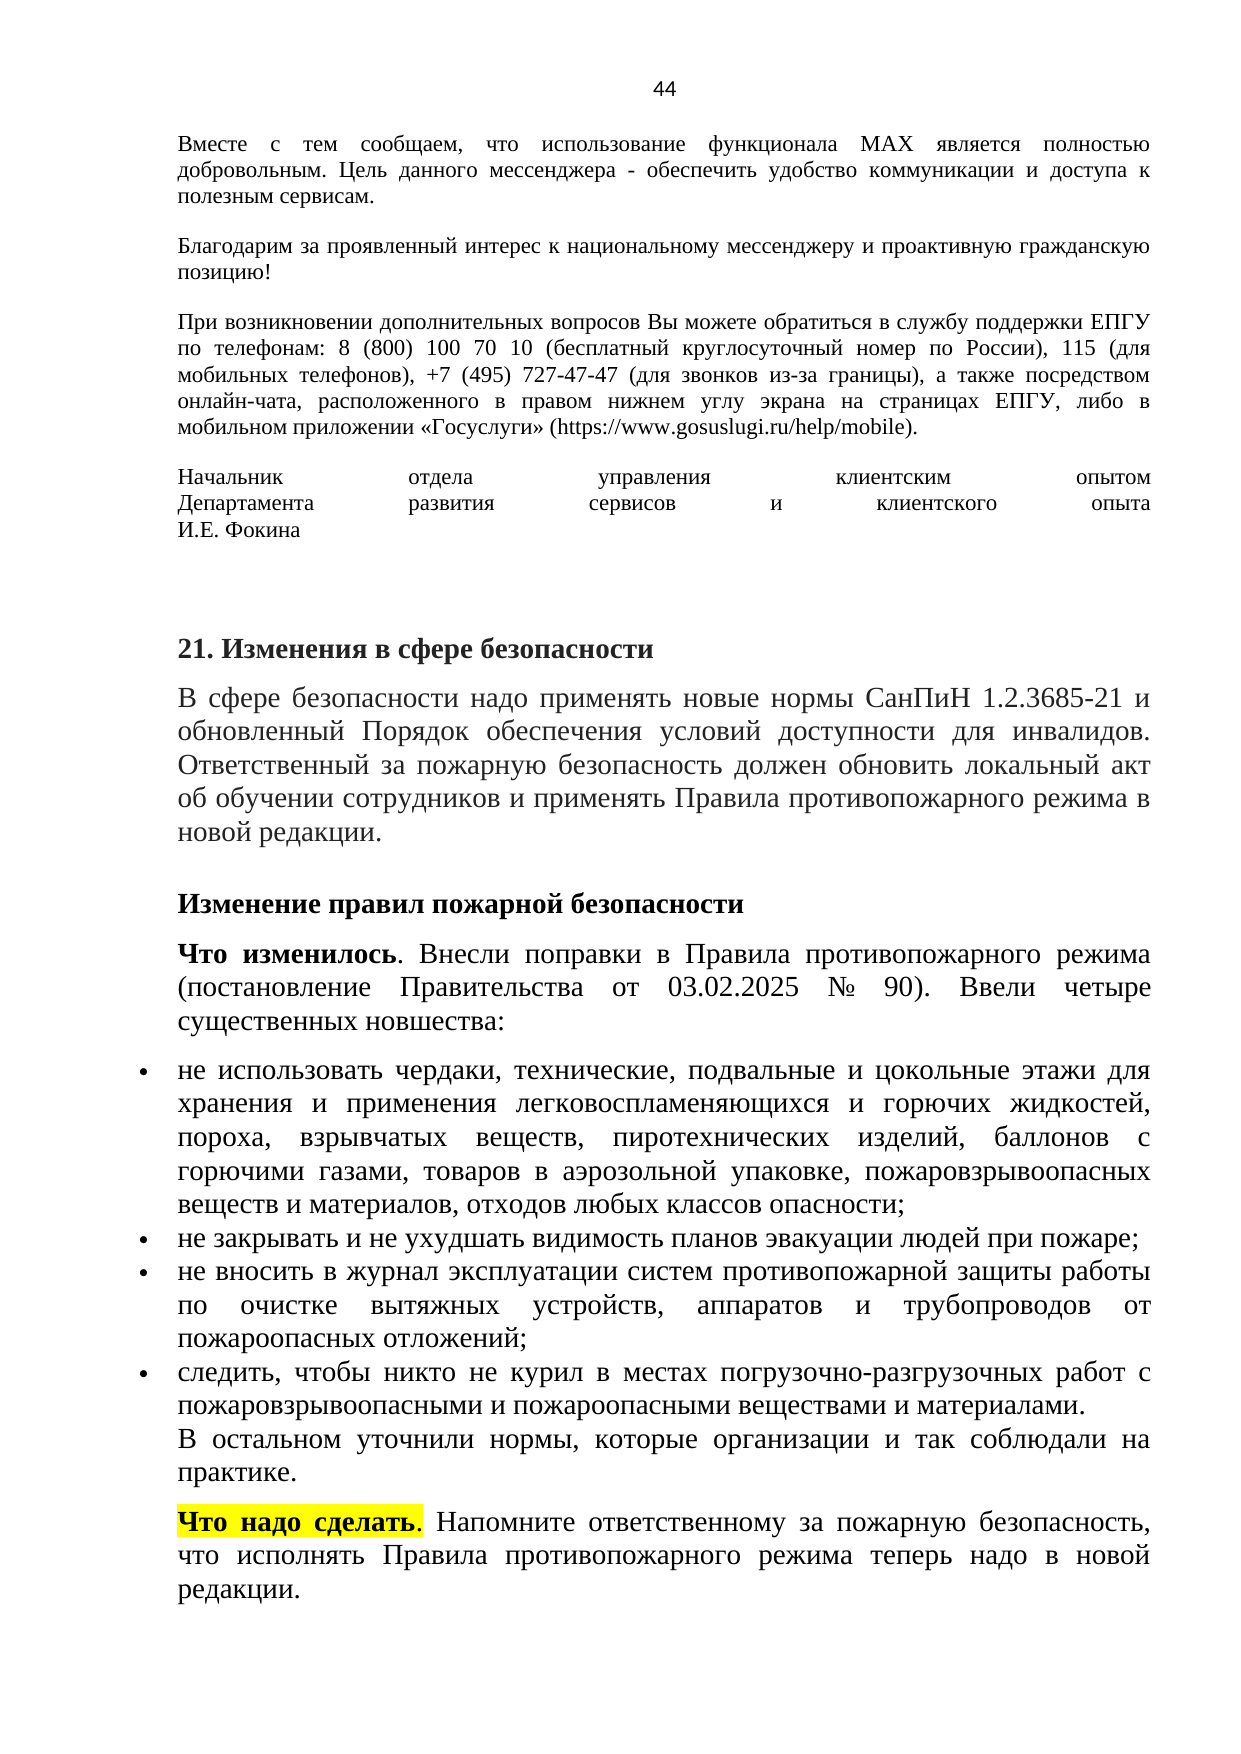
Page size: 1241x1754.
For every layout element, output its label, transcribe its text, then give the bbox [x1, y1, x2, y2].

list не использовать чердаки, технические, подвальные и цокольные этажи для хранения и применения легковоспламеняющихся и горючих жидкостей, пороха, взрывчатых веществ, пиротехнических изделий, баллонов с горючими газами, товаров в аэрозольной упаковке, пожаровзрывоопасных веществ и материалов, отходов любых классов опасности; [140, 1052, 1152, 1220]
text Что изменилось. Внесли поправки в Правила противопожарного режима (постановление Правительства от 03.02.2025 № 90). Ввели четыре существенных новшества: [177, 936, 1152, 1036]
text Что надо сделать. Напомните ответственному за пожарную безопасность, что исполнять Правила противопожарного режима теперь надо в новой редакции. [177, 1504, 1152, 1604]
text В сфере безопасности надо применять новые нормы СанПиН 1.2.3685-21 и обновленный Порядок обеспечения условий доступности для инвалидов. Ответственный за пожарную безопасность должен обновить локальный акт об обучении сотрудников и применять Правила противопожарного режима в новой редакции. [177, 680, 1152, 848]
text Начальник отдела управления клиентским опытом Департамента развития сервисов и клиентского опыта И.Е. Фокина [177, 463, 1152, 542]
list не вносить в журнал эксплуатации систем противопожарной защиты работы по очистке вытяжных устройств, аппаратов и трубопроводов от пожароопасных отложений; [140, 1253, 1152, 1354]
list не закрывать и не ухудшать видимость планов эвакуации людей при пожаре; [140, 1220, 1152, 1253]
list следить, чтобы никто не курил в местах погрузочно-разгрузочных работ с пожаровзрывоопасными и пожароопасными веществами и материалами. [140, 1354, 1152, 1421]
text При возникновении дополнительных вопросов Вы можете обратиться в службу поддержки ЕПГУ по телефонам: 8 (800) 100 70 10 (бесплатный круглосуточный номер по России), 115 (для мобильных телефонов), +7 (495) 727-47-47 (для звонков из-за границы), а также посредством онлайн-чата, расположенного в правом нижнем углу экрана на страницах ЕПГУ, либо в мобильном приложении «Госуслуги» (https://www.gosuslugi.ru/help/mobile). [177, 308, 1152, 440]
text Вместе с тем сообщаем, что использование функционала MAX является полностью добровольным. Цель данного мессенджера - обеспечить удобство коммуникации и доступа к полезным сервисам. [177, 130, 1152, 209]
text В остальном уточнили нормы, которые организации и так соблюдали на практике. [177, 1421, 1152, 1488]
text Благодарим за проявленный интерес к национальному мессенджеру и проактивную гражданскую позицию! [177, 232, 1152, 285]
text 21. Изменения в сфере безопасности [177, 631, 1152, 664]
text Изменение правил пожарной безопасности [177, 887, 1152, 920]
